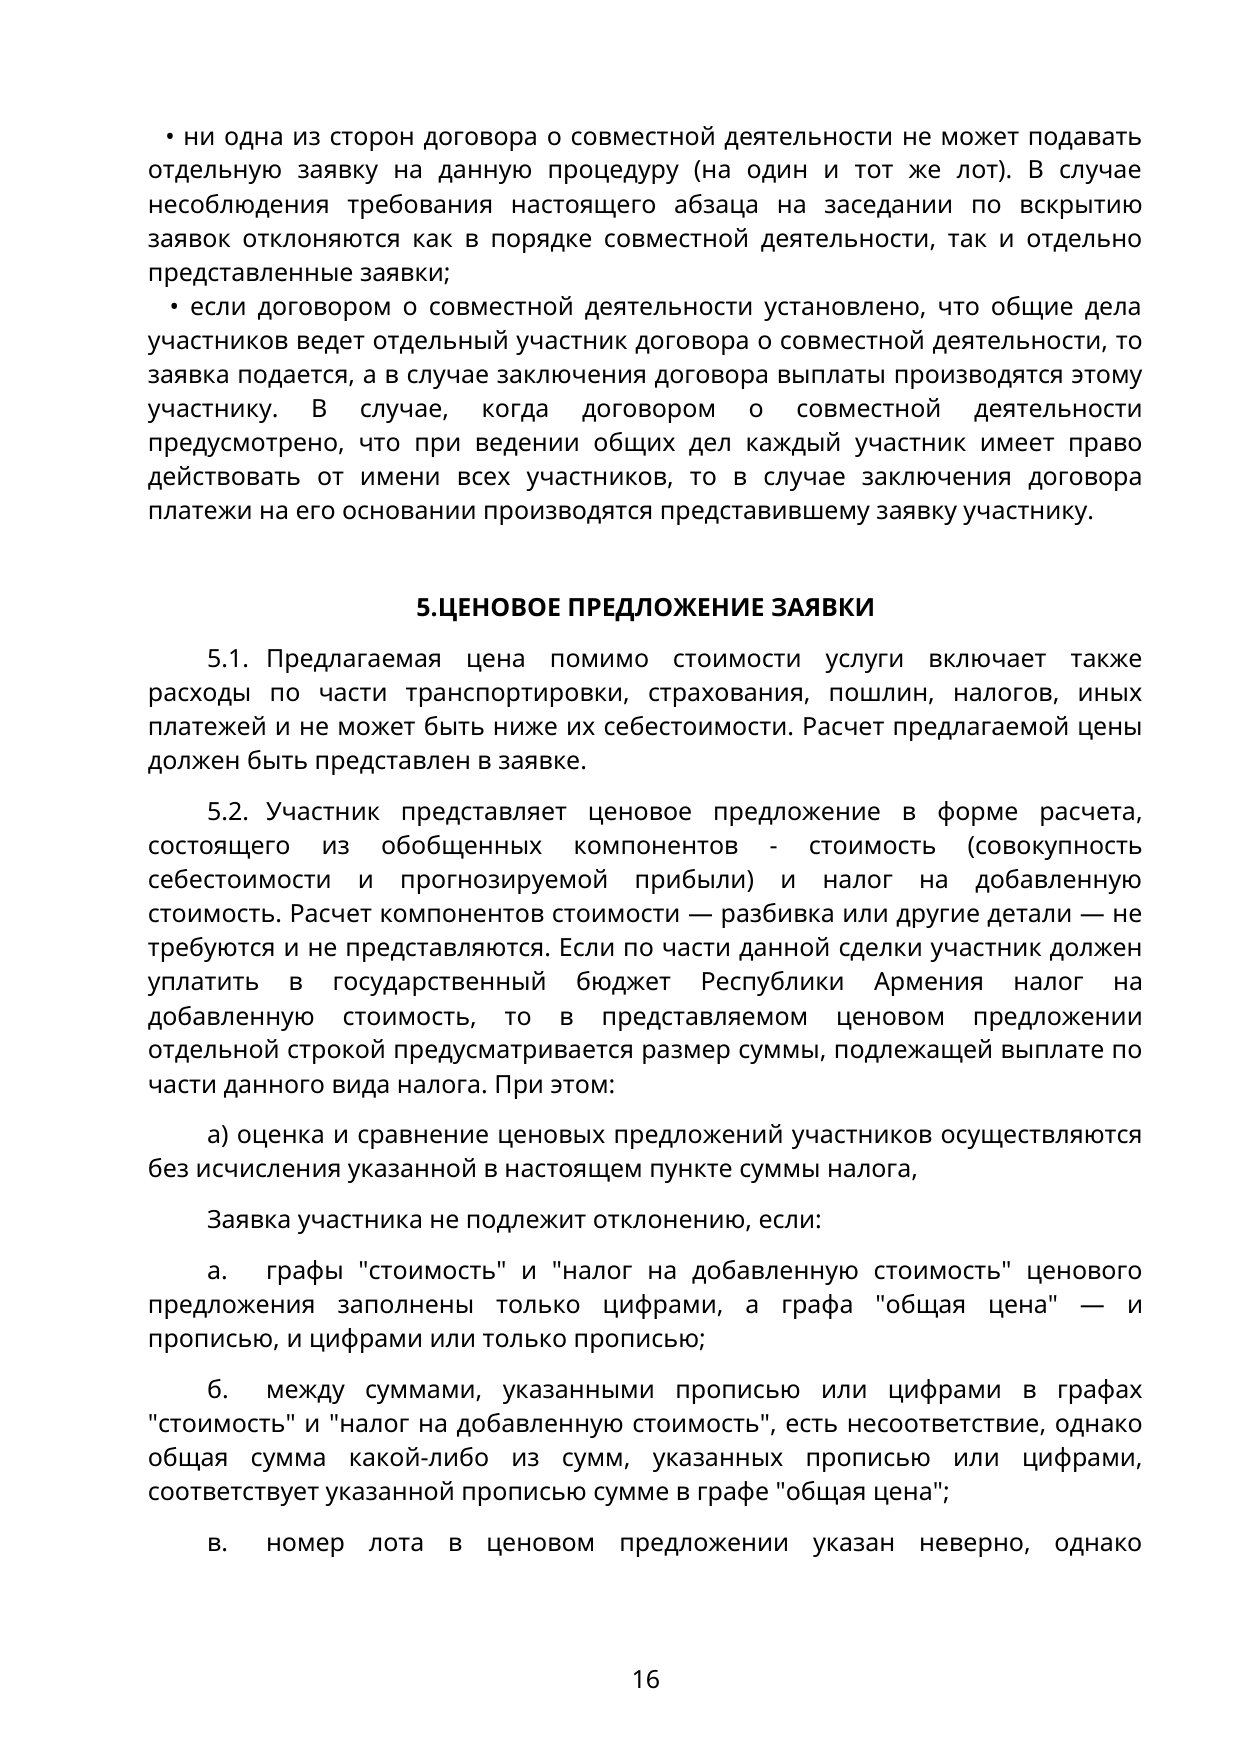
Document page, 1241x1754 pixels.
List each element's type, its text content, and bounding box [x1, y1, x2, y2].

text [148, 1524, 1144, 1558]
text б. между суммами, указанными прописью или цифрами в графах "стоимость" и "налог на добавленную стоимость", есть несоответствие, однако общая сумма какой-либо из сумм, указанных прописью или цифрами, соответствует указанной прописью сумме в графе "общая цена"; [148, 1371, 1144, 1508]
text • если договором о совместной деятельности установлено, что общие дела участников ведет отдельный участник договора о совместной деятельности, то заявка подается, а в случае заключения договора выплаты производятся этому участнику. В случае, когда договором о совместной деятельности предусмотрено, что при ведении общих дел каждый участник имеет право действовать от имени всех участников, то в случае заключения договора платежи на его основании производятся представившему заявку участнику. [148, 288, 1144, 527]
text 5.1. Предлагаемая цена помимо стоимости услуги включает также расходы по части транспортировки, страхования, пошлин, налогов, иных платежей и не может быть ниже их себестоимости. Расчет предлагаемой цены должен быть представлен в заявке. [148, 641, 1144, 777]
text а) оценка и сравнение ценовых предложений участников осуществляются без исчисления указанной в настоящем пункте суммы налога, [148, 1117, 1144, 1185]
text Заявка участника не подлежит отклонению, если: [148, 1202, 1144, 1236]
text • ни одна из сторон договора о совместной деятельности не может подавать отдельную заявку на данную процедуру (на один и тот же лот). В случае несоблюдения требования настоящего абзаца на заседании по вскрытию заявок отклоняются как в порядке совместной деятельности, так и отдельно представленные заявки; [148, 118, 1144, 288]
text 5.ЦЕНОВОЕ ПРЕДЛОЖЕНИЕ ЗАЯВКИ [148, 590, 1144, 624]
text а. графы "стоимость" и "налог на добавленную стоимость" ценового предложения заполнены только цифрами, а графа "общая цена" — и прописью, и цифрами или только прописью; [148, 1252, 1144, 1355]
text 5.2. Участник представляет ценовое предложение в форме расчета, состоящего из обобщенных компонентов - стоимость (совокупность себестоимости и прогнозируемой прибыли) и налог на добавленную стоимость. Расчет компонентов стоимости — разбивка или другие детали — не требуются и не представляются. Если по части данной сделки участник должен уплатить в государственный бюджет Республики Армения налог на добавленную стоимость, то в представляемом ценовом предложении отдельной строкой предусматривается размер суммы, подлежащей выплате по части данного вида налога. При этом: [148, 794, 1144, 1100]
